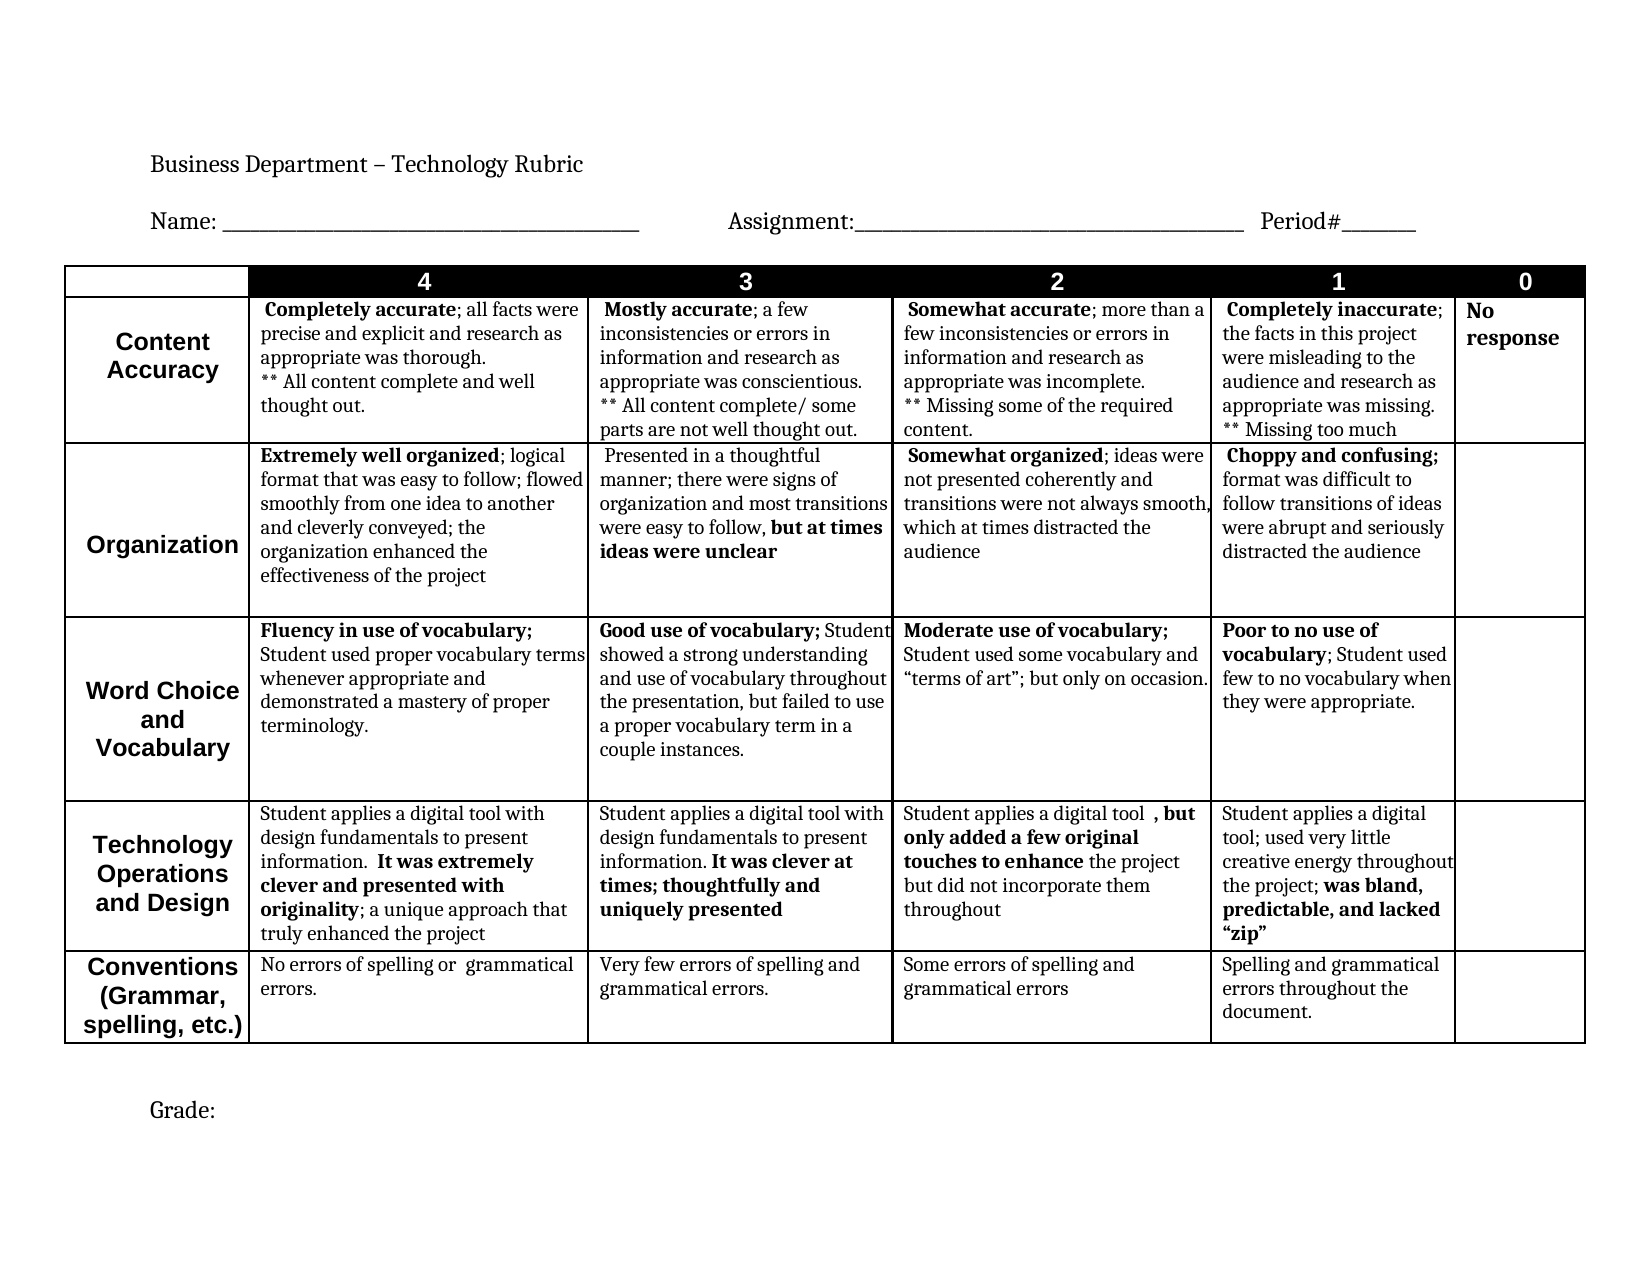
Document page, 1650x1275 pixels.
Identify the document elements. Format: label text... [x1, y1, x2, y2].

table_cell Presented in a thoughtful manner; there were signs of organization and most transitions were easy to follow, but at times ideas were unclear [589, 444, 891, 616]
table_cell Organization [66, 444, 248, 616]
table_cell [1456, 444, 1584, 616]
table_cell [1456, 802, 1584, 950]
table_cell Poor to no use of vocabulary; Student used few to no vocabulary when they were appropriate. [1212, 618, 1454, 799]
table_cell Conventions (Grammar, spelling, etc.) [66, 952, 248, 1042]
table_header 3 [589, 267, 891, 296]
table_cell Some errors of spelling and grammatical errors [894, 952, 1210, 1042]
table_cell [1456, 952, 1584, 1042]
table_cell Spelling and grammatical errors throughout the document. [1212, 952, 1454, 1042]
table_cell Student applies a digital tool with design fundamentals to present information. It was extremely clever and presented with originality; a unique approach that truly enhanced the project [250, 802, 587, 950]
table_cell Completely accurate; all facts were precise and explicit and research as appropriate was thorough. ** All content complete and well thought out. [250, 298, 587, 442]
table_cell Student applies a digital tool with design fundamentals to present information. It was clever at times; thoughtfully and uniquely presented [589, 802, 891, 950]
table_cell Very few errors of spelling and grammatical errors. [589, 952, 891, 1042]
table_cell [1456, 618, 1584, 799]
table_cell Content Accuracy [66, 298, 248, 442]
table_cell Good use of vocabulary; Student showed a strong understanding and use of vocabulary throughout the presentation, but failed to use a proper vocabulary term in a couple instances. [589, 618, 891, 799]
table_cell Somewhat organized; ideas were not presented coherently and transitions were not always smooth, which at times distracted the audience [894, 444, 1210, 616]
table_cell Student applies a digital tool , but only added a few original touches to enhance the project but did not incorporate them throughout [894, 802, 1210, 950]
table_cell Fluency in use of vocabulary; Student used proper vocabulary terms whenever appropriate and demonstrated a mastery of proper terminology. [250, 618, 587, 799]
table_cell Student applies a digital tool; used very little creative energy throughout the project; was bland, predictable, and lacked “zip” [1212, 802, 1454, 950]
table_cell Completely inaccurate; the facts in this project were misleading to the audience and research as appropriate was missing. ** Missing too much [1212, 298, 1454, 442]
table_header 0 [1456, 267, 1584, 296]
table_cell Technology Operations and Design [66, 802, 248, 950]
table_cell No errors of spelling or grammatical errors. [250, 952, 587, 1042]
table_header 4 [250, 267, 587, 296]
table_cell Choppy and confusing; format was difficult to follow transitions of ideas were abrupt and seriously distracted the audience [1212, 444, 1454, 616]
table_cell Moderate use of vocabulary; Student used some vocabulary and “terms of art”; but only on occasion. [894, 618, 1210, 799]
table_cell Somewhat accurate; more than a few inconsistencies or errors in information and research as appropriate was incomplete. ** Missing some of the required content. [894, 298, 1210, 442]
table_header [66, 267, 248, 296]
table_header 2 [894, 267, 1210, 296]
table_cell Extremely well organized; logical format that was easy to follow; flowed smoothly from one idea to another and cleverly conveyed; the organization enhanced the effectiveness of the project [250, 444, 587, 616]
table_cell No response [1456, 298, 1584, 442]
table_header 1 [1212, 267, 1454, 296]
table_cell Word Choice and Vocabulary [66, 618, 248, 799]
table_cell Mostly accurate; a few inconsistencies or errors in information and research as appropriate was conscientious. ** All content complete/ some parts are not well thought out. [589, 298, 891, 442]
